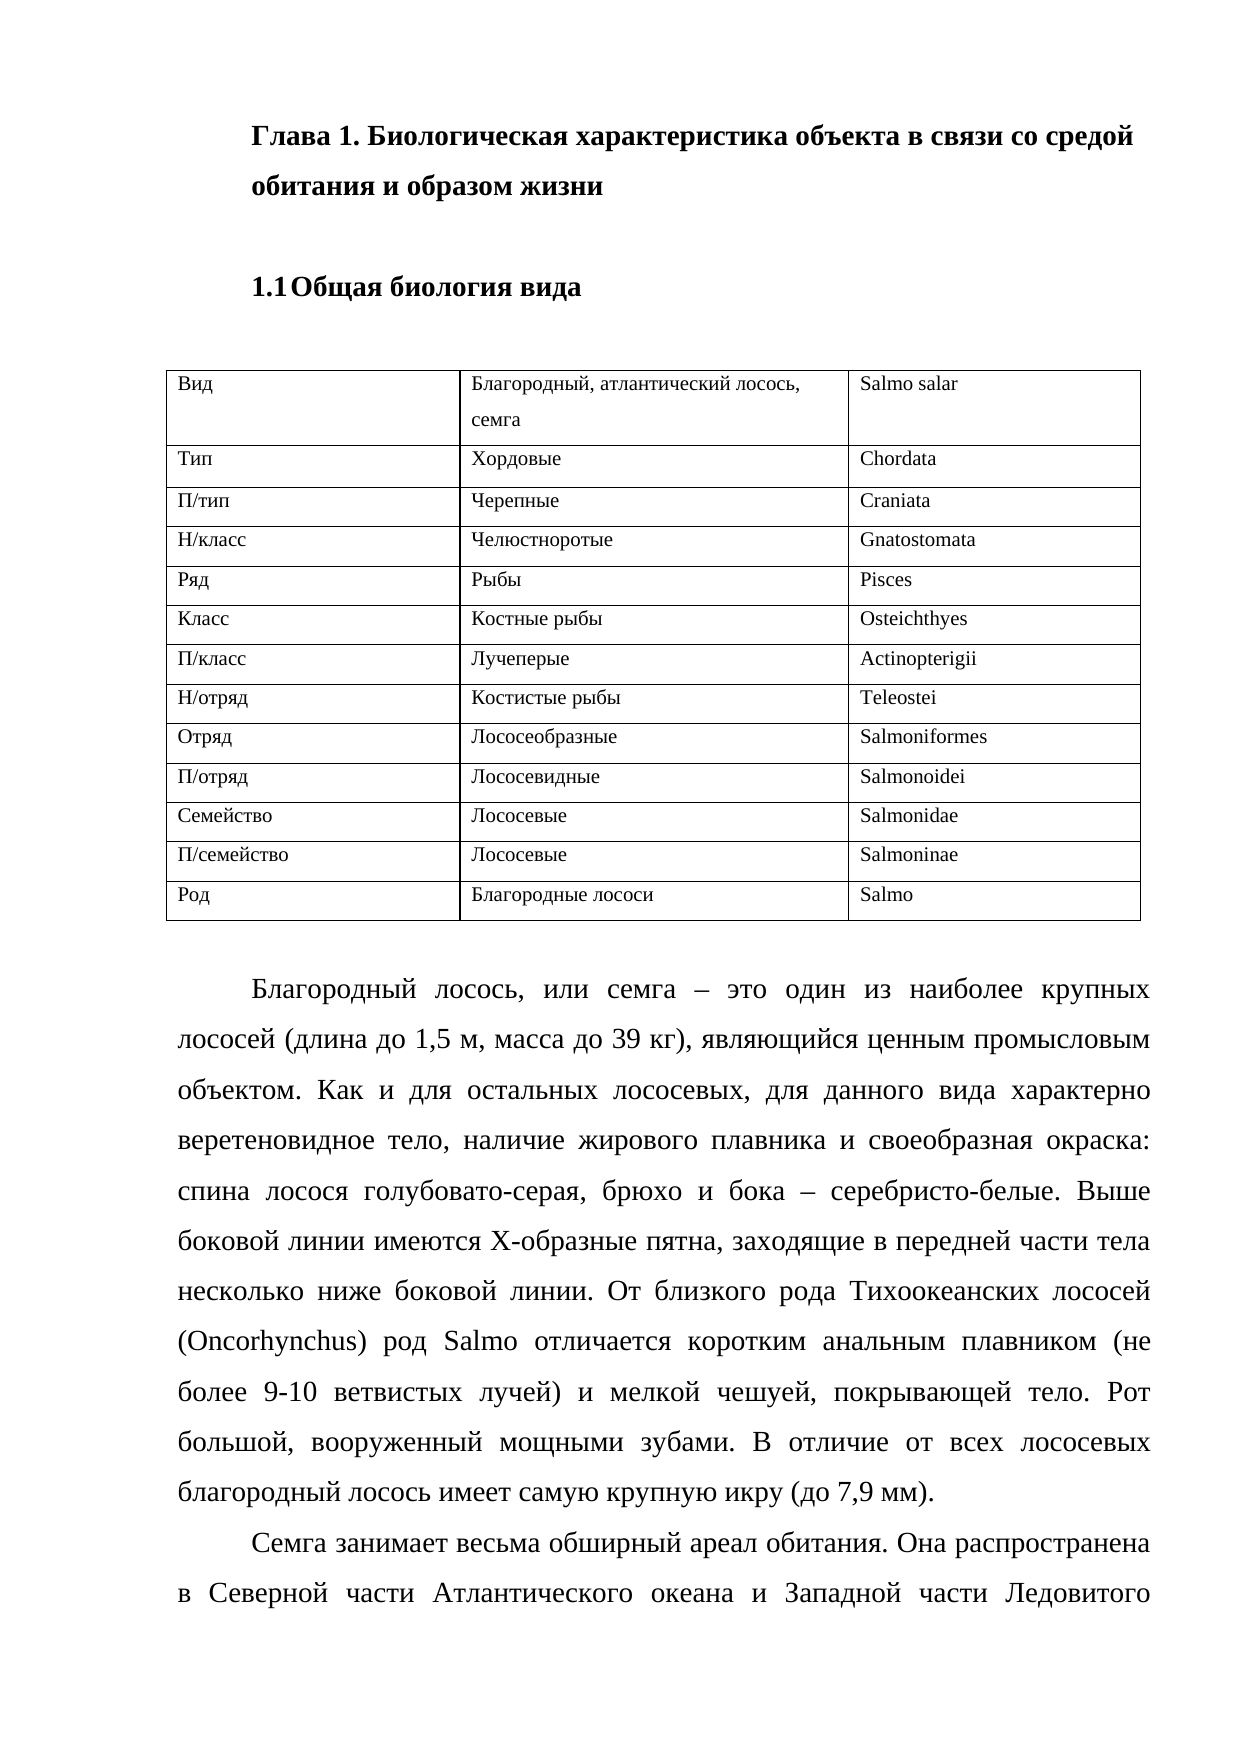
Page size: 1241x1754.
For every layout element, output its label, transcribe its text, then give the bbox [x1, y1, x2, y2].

text обитания и образом жизни [177, 168, 1152, 202]
table_cell Благородные лососи [461, 882, 848, 920]
table_cell Лучеперые [461, 645, 848, 684]
table_cell Craniata [849, 488, 1140, 526]
list Общая биология вида [251, 269, 1152, 303]
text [177, 1525, 1152, 1609]
table_cell Ряд [167, 567, 459, 605]
table_cell Salmonoidei [849, 764, 1140, 802]
table_cell Хордовые [461, 446, 848, 487]
table_cell Костные рыбы [461, 606, 848, 644]
table_cell П/класс [167, 645, 459, 684]
table_cell Actinopterigii [849, 645, 1140, 684]
subtitle Глава 1. Биологическая характеристика объекта в связи со средой [177, 118, 1152, 152]
table_cell Тип [167, 446, 459, 487]
table_cell Лососевые [461, 842, 848, 881]
table_cell П/отряд [167, 764, 459, 802]
table_cell Костистые рыбы [461, 685, 848, 723]
table_cell П/семейство [167, 842, 459, 881]
table_cell Salmonidae [849, 803, 1140, 841]
table_cell Рыбы [461, 567, 848, 605]
table_cell Salmo [849, 882, 1140, 920]
table_cell Черепные [461, 488, 848, 526]
table_cell П/тип [167, 488, 459, 526]
table_cell Лососевые [461, 803, 848, 841]
table_cell Род [167, 882, 459, 920]
table_cell Teleostei [849, 685, 1140, 723]
table_cell Salmoninae [849, 842, 1140, 881]
table_cell Н/класс [167, 527, 459, 566]
table_cell Отряд [167, 724, 459, 762]
table_cell Pisces [849, 567, 1140, 605]
table_cell Chordata [849, 446, 1140, 487]
table_cell Salmoniformes [849, 724, 1140, 762]
table_cell Лососевидные [461, 764, 848, 802]
table_cell Семейство [167, 803, 459, 841]
table_cell Лососеобразные [461, 724, 848, 762]
table_header Вид [167, 371, 459, 445]
table_cell Класс [167, 606, 459, 644]
table_cell Osteichthyes [849, 606, 1140, 644]
table_cell Челюстноротые [461, 527, 848, 566]
table_header Salmo salar [849, 371, 1140, 445]
table_header Благородный, атлантический лосось, семга [461, 371, 848, 445]
text Благородный лосось, или семга – это один из наиболее крупных лососей (длина до 1,5 м, масса до 39 кг), являющийся ценным промысловым объектом. Как и для остальных лососевых, для данного вида характерно веретеновидное тело, наличие жирового плавника и своеобразная окраска: спина лосося голубовато-серая, брюхо и бока – серебристо-белые. Выше боковой линии имеются Х-образные пятна, заходящие в передней части тела несколько ниже боковой линии. От близкого рода Тихоокеанских лососей (Oncorhynchus) род Salmo отличается коротким анальным плавником (не более 9-10 ветвистых лучей) и мелкой чешуей, покрывающей тело. Рот большой, вооруженный мощными зубами. В отличие от всех лососевых благородный лосось имеет самую крупную икру (до 7,9 мм). [177, 971, 1152, 1508]
table_cell Gnatostomata [849, 527, 1140, 566]
table_cell Н/отряд [167, 685, 459, 723]
